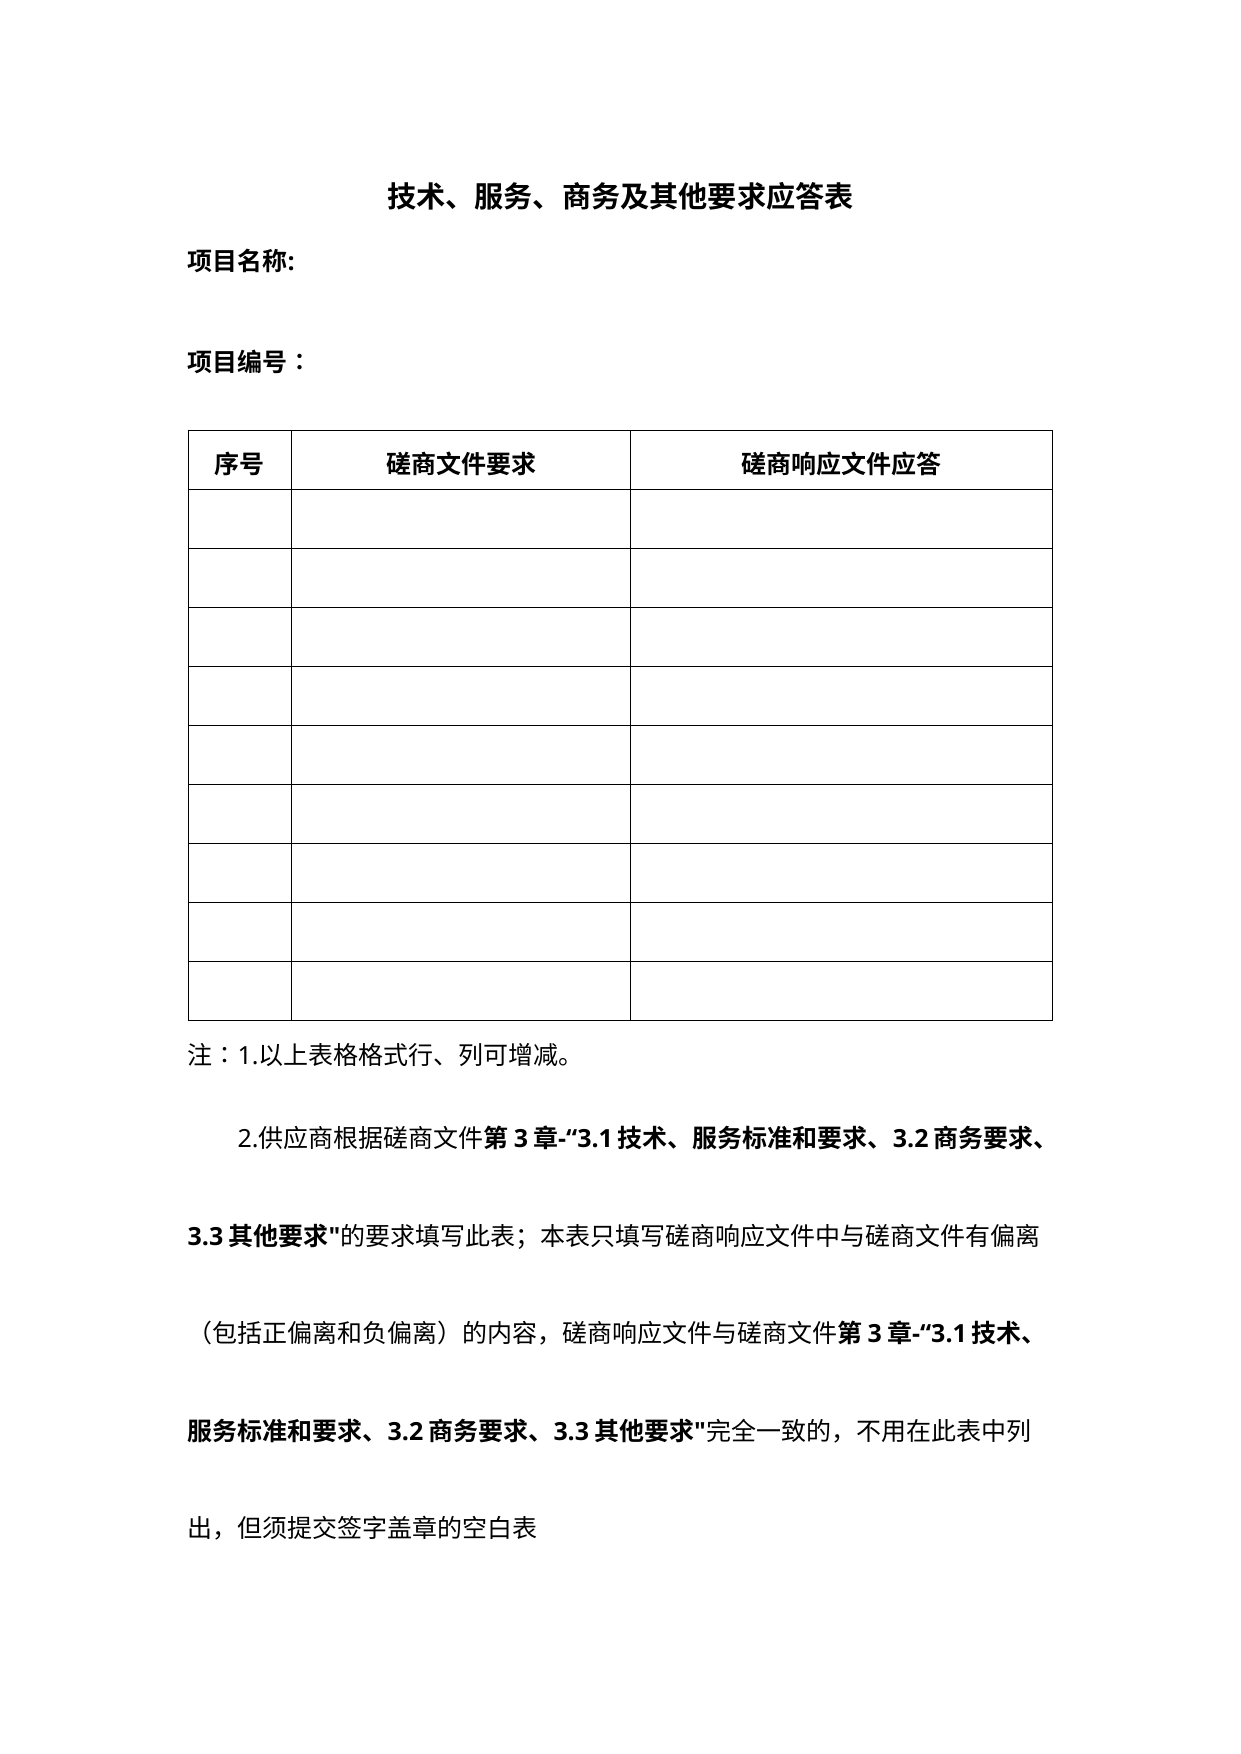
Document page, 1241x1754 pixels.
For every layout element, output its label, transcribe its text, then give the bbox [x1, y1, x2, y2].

table_cell [189, 844, 291, 902]
table_cell [292, 490, 630, 548]
table_cell [631, 667, 1052, 725]
table_cell [631, 903, 1052, 961]
table_cell [189, 962, 291, 1020]
table_cell [292, 726, 630, 784]
table_cell [189, 726, 291, 784]
table_cell [189, 490, 291, 548]
table_cell [189, 608, 291, 666]
table_header 磋商文件要求 [292, 431, 630, 488]
table_cell [189, 667, 291, 725]
table_header 磋商响应文件应答 [631, 431, 1052, 488]
table_header 序号 [189, 431, 291, 488]
text 项目编号∶ [187, 328, 1053, 393]
text 2.供应商根据磋商文件第3章-“3.1技术、服务标准和要求、3.2商务要求、3.3其他要求"的要求填写此表；本表只填写磋商响应文件中与磋商文件有偏离（包括正偏离和负偏离）的内容，磋商响应文件与磋商文件第3章-“3.1技术、服务标准和要求、3.2商务要求、3.3其他要求"完全一致的，不用在此表中列出，但须提交签字盖章的空白表 [187, 1104, 1053, 1559]
text 技术、服务、商务及其他要求应答表 [187, 162, 1053, 227]
table_cell [292, 549, 630, 607]
table_cell [631, 726, 1052, 784]
table_cell [189, 785, 291, 843]
table_cell [292, 962, 630, 1020]
table_cell [292, 844, 630, 902]
table_cell [292, 785, 630, 843]
table_cell [631, 844, 1052, 902]
table_cell [631, 490, 1052, 548]
table_cell [631, 608, 1052, 666]
text 项目名称: [187, 227, 1053, 292]
text 注∶1.以上表格格式行、列可增减。 [187, 1021, 1053, 1086]
table_cell [189, 903, 291, 961]
table_cell [292, 667, 630, 725]
table_cell [631, 962, 1052, 1020]
table_cell [292, 903, 630, 961]
table_cell [631, 785, 1052, 843]
table_cell [292, 608, 630, 666]
table_cell [189, 549, 291, 607]
table_cell [631, 549, 1052, 607]
